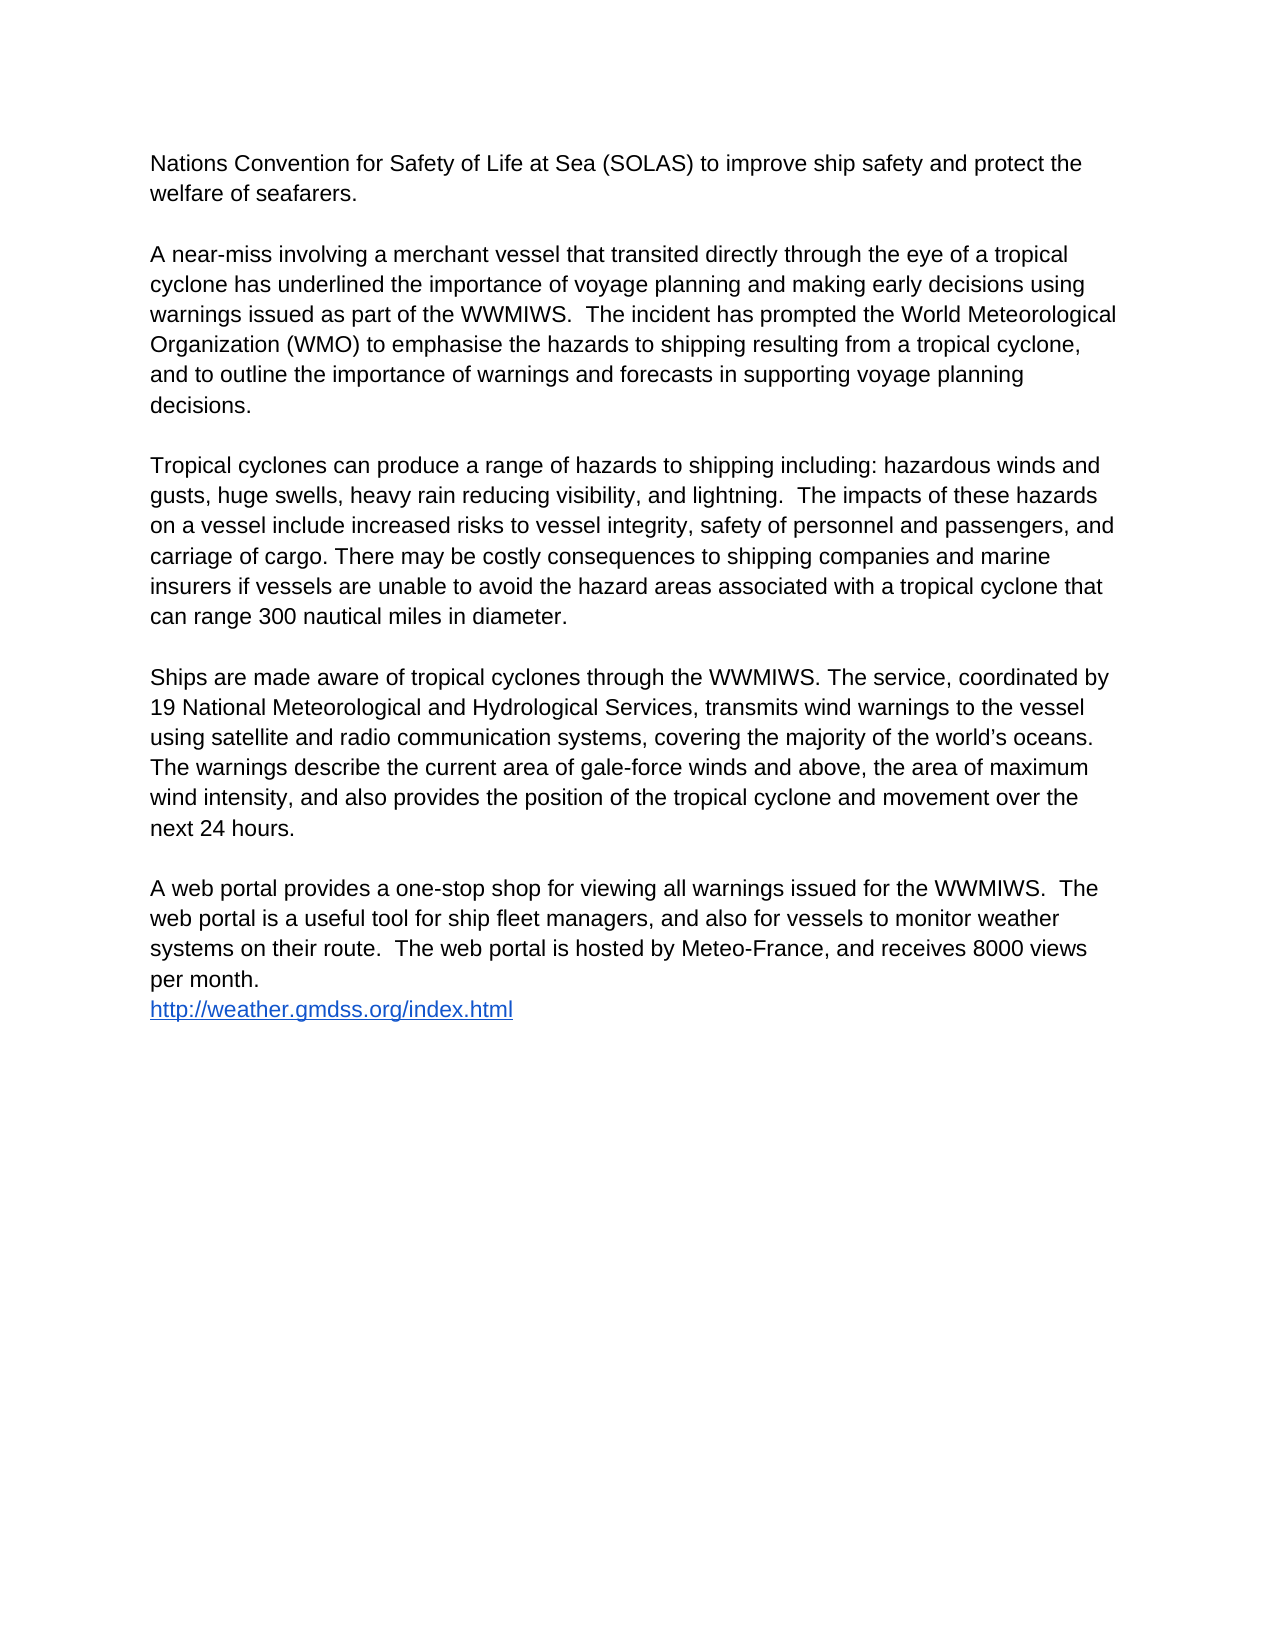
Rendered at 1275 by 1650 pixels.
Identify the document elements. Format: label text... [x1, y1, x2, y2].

text Ships are made aware of tropical cyclones through the WWMIWS. The service, coordinated by 19 National Meteorological and Hydrological Services, transmits wind warnings to the vessel using satellite and radio communication systems, covering the majority of the world’s oceans. The warnings describe the current area of gale-force winds and above, the area of maximum wind intensity, and also provides the position of the tropical cyclone and movement over the next 24 hours. [150, 663, 1125, 841]
text Tropical cyclones can produce a range of hazards to shipping including: hazardous winds and gusts, huge swells, heavy rain reducing visibility, and lightning. The impacts of these hazards on a vessel include increased risks to vessel integrity, safety of personnel and passengers, and carriage of cargo. There may be costly consequences to shipping companies and marine insurers if vessels are unable to avoid the hazard areas associated with a tropical cyclone that can range 300 nautical miles in diameter. [150, 452, 1125, 629]
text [150, 150, 1125, 207]
text A web portal provides a one-stop shop for viewing all warnings issued for the WWMIWS. The web portal is a useful tool for ship fleet managers, and also for vessels to monitor weather systems on their route. The web portal is hosted by Meteo-France, and receives 8000 views per month. [150, 875, 1125, 992]
text http://weather.gmdss.org/index.html [150, 996, 1125, 1022]
text A near-miss involving a merchant vessel that transited directly through the eye of a tropical cyclone has underlined the importance of voyage planning and making early decisions using warnings issued as part of the WWMIWS. The incident has prompted the World Meteorological Organization (WMO) to emphasise the hazards to shipping resulting from a tropical cyclone, and to outline the importance of warnings and forecasts in supporting voyage planning decisions. [150, 241, 1125, 418]
